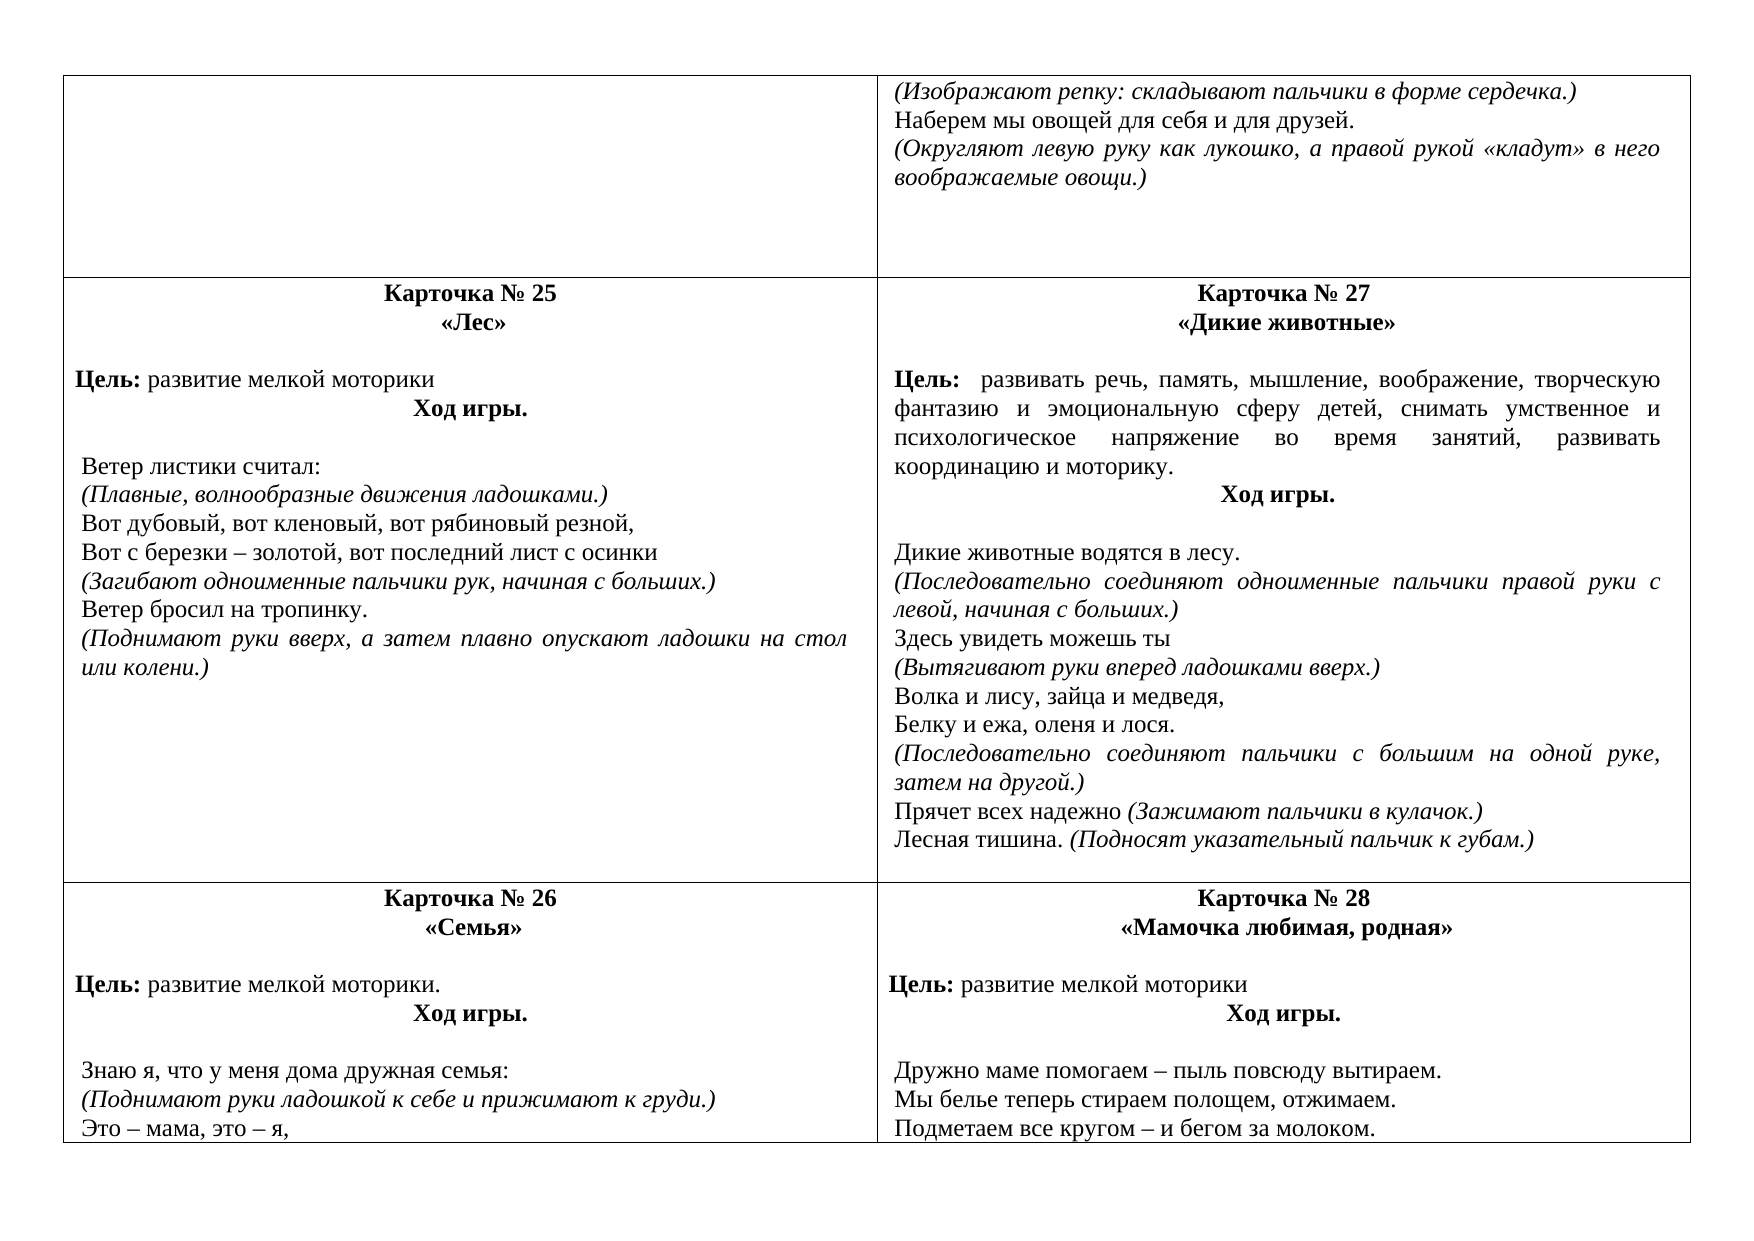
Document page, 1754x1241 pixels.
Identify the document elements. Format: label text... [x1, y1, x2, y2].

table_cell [878, 76, 1690, 277]
table_cell Карточка № 25 «Лес» Цель: развитие мелкой моторики Ход игры. Ветер листики считал: (Плавные, волнообразные движения ладошками.) Вот дубовый, вот кленовый, вот рябиновый резной, Вот с березки – золотой, вот последний лист с осинки (Загибают одноименные пальчики рук, начиная с больших.) Ветер бросил на тропинку. (Поднимают руки вверх, а затем плавно опускают ладошки на стол или колени.) [64, 278, 877, 882]
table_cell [64, 883, 877, 1142]
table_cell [878, 883, 1690, 1142]
table_cell Карточка № 27 «Дикие животные» Цель: развивать речь, память, мышление, воображение, творческую фантазию и эмоциональную сферу детей, снимать умственное и психологическое напряжение во время занятий, развивать координацию и моторику. Ход игры. Дикие животные водятся в лесу. (Последовательно соединяют одноименные пальчики правой руки с левой, начиная с больших.) Здесь увидеть можешь ты (Вытягивают руки вперед ладошками вверх.) Волка и лису, зайца и медведя, Белку и ежа, оленя и лося. (Последовательно соединяют пальчики с большим на одной руке, затем на другой.) Прячет всех надежно (Зажимают пальчики в кулачок.) Лесная тишина. (Подносят указательный пальчик к губам.) [878, 278, 1690, 882]
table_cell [64, 76, 877, 277]
